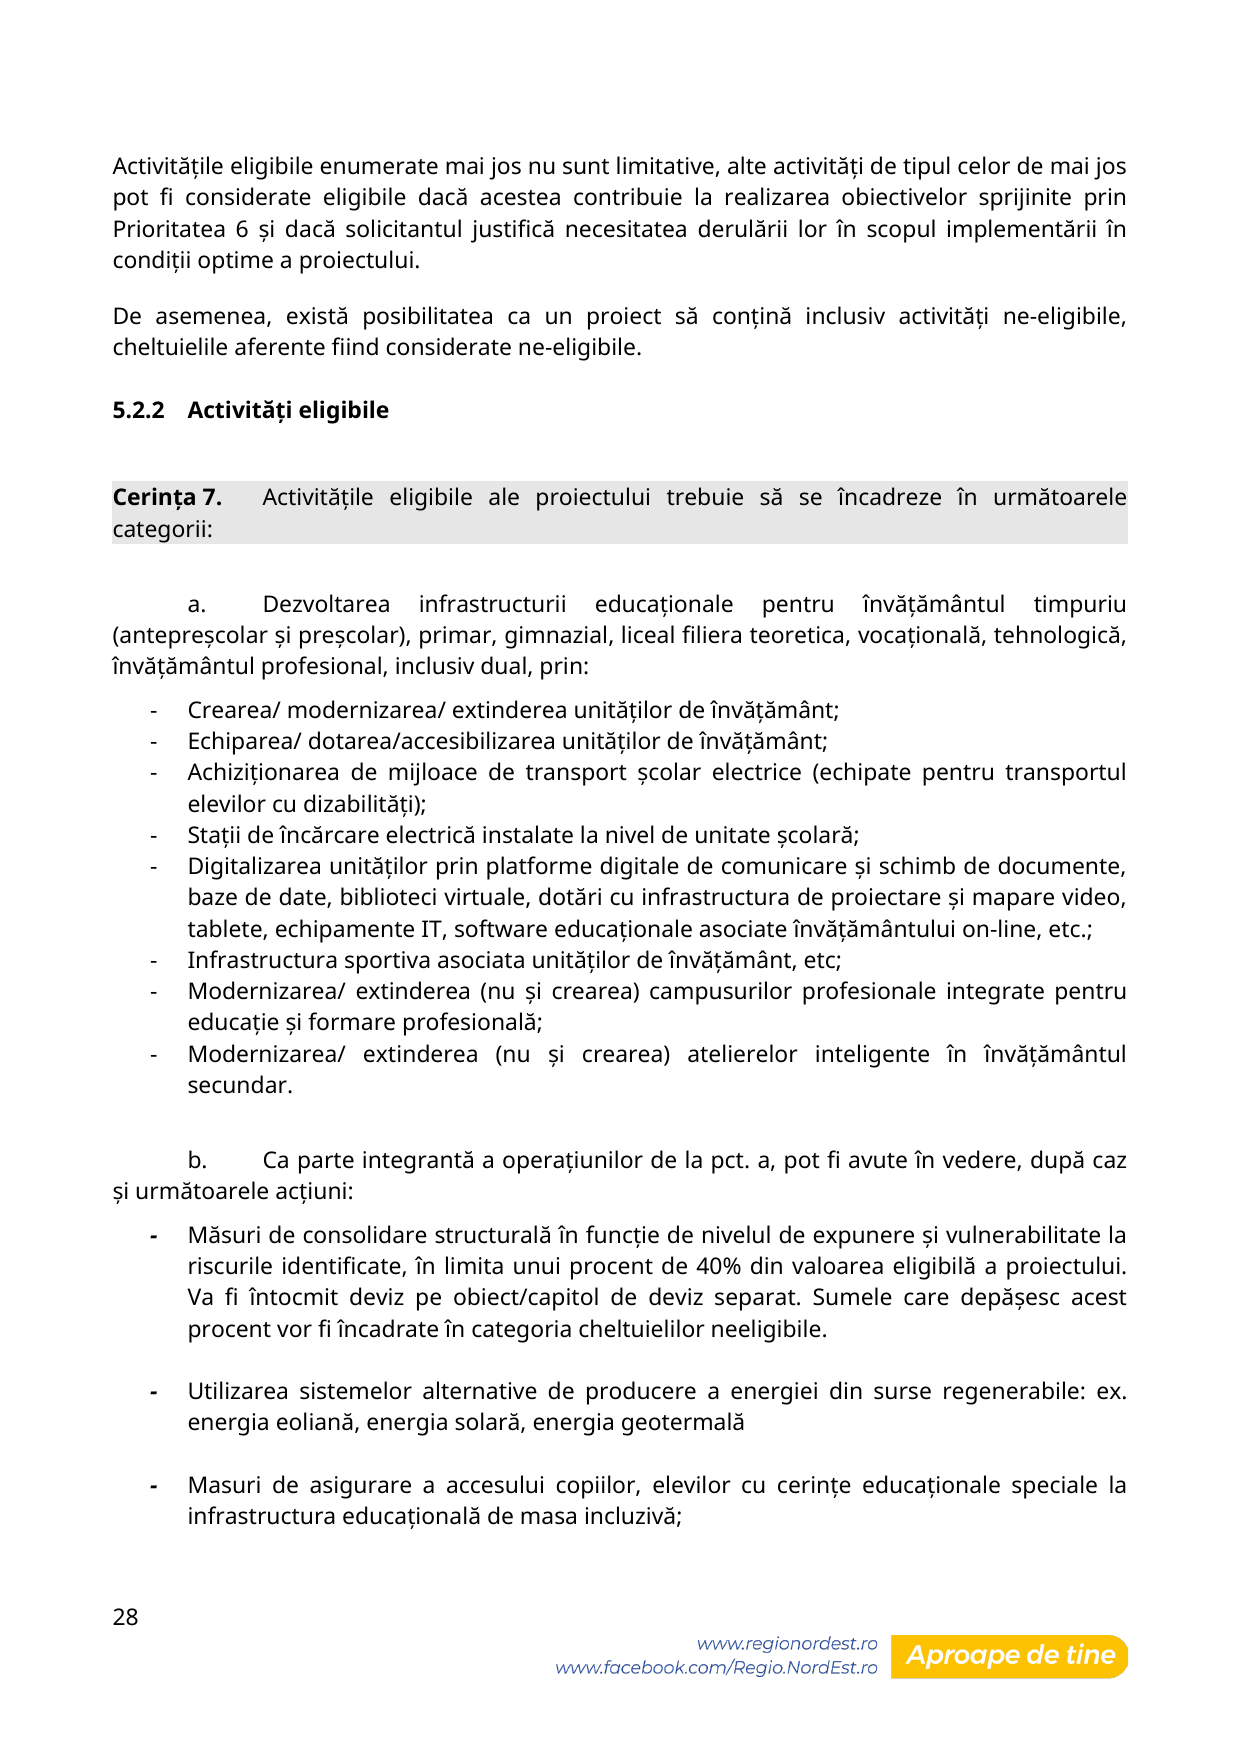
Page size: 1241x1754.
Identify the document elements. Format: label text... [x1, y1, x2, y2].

text Activitățile eligibile enumerate mai jos nu sunt limitative, alte activități de tipul celor de mai jos pot fi considerate eligibile dacă acestea contribuie la realizarea obiectivelor sprijinite prin Prioritatea 6 și dacă solicitantul justifică necesitatea derulării lor în scopul implementării în condiții optime a proiectului. [112, 150, 1128, 275]
list Ca parte integrantă a operațiunilor de la pct. a, pot fi avute în vedere, după caz și următoarele acțiuni: [112, 1144, 1128, 1206]
list Crearea/ modernizarea/ extinderea unităților de învățământ; [150, 694, 1128, 725]
list Modernizarea/ extinderea (nu și crearea) atelierelor inteligente în învățământul secundar. [150, 1037, 1128, 1100]
list Măsuri de consolidare structurală în funcție de nivelul de expunere și vulnerabilitate la riscurile identificate, în limita unui procent de 40% din valoarea eligibilă a proiectului. Va fi întocmit deviz pe obiect/capitol de deviz separat. Sumele care depășesc acest procent vor fi încadrate în categoria cheltuielilor neeligibile. [150, 1219, 1128, 1344]
list Digitalizarea unităților prin platforme digitale de comunicare și schimb de documente, baze de date, biblioteci virtuale, dotări cu infrastructura de proiectare și mapare video, tablete, echipamente IT, software educaționale asociate învățământului on-line, etc.; [150, 850, 1128, 944]
list Masuri de asigurare a accesului copiilor, elevilor cu cerințe educaționale speciale la infrastructura educațională de masa incluzivă; [150, 1469, 1128, 1531]
list Dezvoltarea infrastructurii educaționale pentru învățământul timpuriu (antepreșcolar și preșcolar), primar, gimnazial, liceal filiera teoretica, vocațională, tehnologică, învățământul profesional, inclusiv dual, prin: [112, 587, 1128, 681]
list Utilizarea sistemelor alternative de producere a energiei din surse regenerabile: ex. energia eoliană, energia solară, energia geotermală [150, 1375, 1128, 1437]
list Activitățile eligibile ale proiectului trebuie să se încadreze în următoarele categorii: [112, 481, 1128, 544]
list Stații de încărcare electrică instalate la nivel de unitate școlară; [150, 819, 1128, 850]
list Achiziționarea de mijloace de transport școlar electrice (echipate pentru transportul elevilor cu dizabilități); [150, 756, 1128, 819]
picture [541, 1632, 1129, 1681]
list Infrastructura sportiva asociata unităților de învățământ, etc; [150, 944, 1128, 975]
list Echiparea/ dotarea/accesibilizarea unităților de învățământ; [150, 725, 1128, 756]
text De asemenea, există posibilitatea ca un proiect să conțină inclusiv activități ne-eligibile, cheltuielile aferente fiind considerate ne-eligibile. [112, 300, 1128, 362]
list Modernizarea/ extinderea (nu și crearea) campusurilor profesionale integrate pentru educație și formare profesională; [150, 975, 1128, 1037]
list Activități eligibile [112, 394, 1128, 425]
